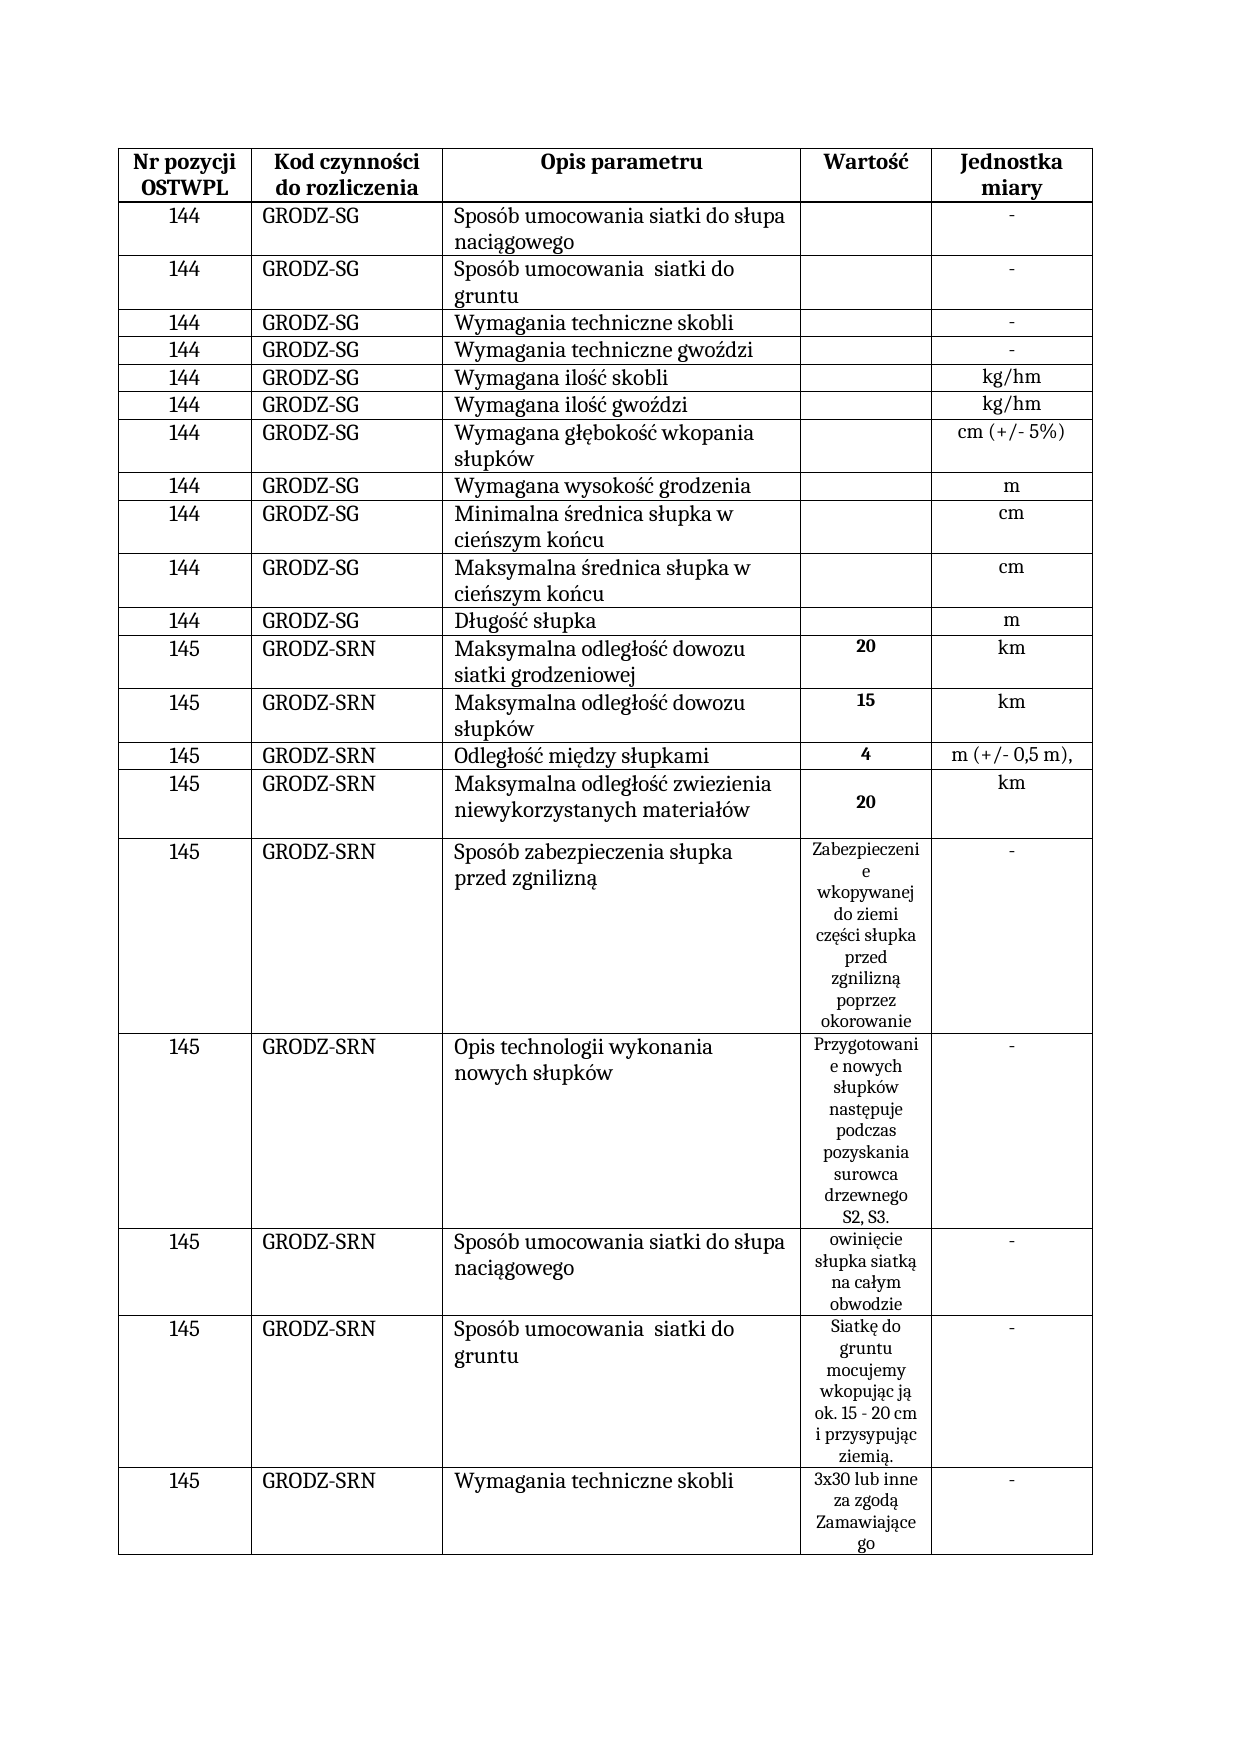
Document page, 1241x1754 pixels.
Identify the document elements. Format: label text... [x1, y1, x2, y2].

table_cell Wymagania techniczne skobli [443, 310, 800, 336]
table_cell Przygotowanie nowych słupków następuje podczas pozyskania surowca drzewnego S2, S3. [801, 1034, 931, 1228]
table_cell GRODZ-SRN [252, 1034, 442, 1228]
table_cell Minimalna średnica słupka w cieńszym końcu [443, 501, 800, 553]
table_cell Wymagana głębokość wkopania słupków [443, 420, 800, 472]
table_cell cm [932, 501, 1092, 553]
table_cell [801, 310, 931, 336]
table_header Wartość [801, 149, 931, 201]
table_header Nr pozycji OSTWPL [119, 149, 251, 201]
table_cell GRODZ-SRN [252, 689, 442, 742]
table_cell 3x30 lub inne za zgodą Zamawiającego [801, 1468, 931, 1554]
table_cell 144 [119, 256, 251, 309]
table_cell [801, 473, 931, 499]
table_cell Wymagania techniczne skobli [443, 1468, 800, 1554]
table_cell GRODZ-SG [252, 420, 442, 472]
table_cell - [932, 203, 1092, 255]
table_cell 145 [119, 636, 251, 688]
table_cell 20 [801, 770, 931, 837]
table_cell 144 [119, 392, 251, 418]
table_cell 145 [119, 743, 251, 769]
table_cell 20 [801, 636, 931, 688]
table_cell kg/hm [932, 365, 1092, 391]
table_cell - [932, 1316, 1092, 1467]
table_cell km [932, 689, 1092, 742]
table_cell km [932, 636, 1092, 688]
table_cell GRODZ-SRN [252, 743, 442, 769]
table_cell - [932, 1468, 1092, 1554]
table_cell 144 [119, 473, 251, 499]
table_cell Wymagana wysokość grodzenia [443, 473, 800, 499]
table_cell m (+/- 0,5 m), [932, 743, 1092, 769]
table_cell 144 [119, 420, 251, 472]
table_cell 144 [119, 365, 251, 391]
table_cell 144 [119, 337, 251, 364]
table_header Opis parametru [443, 149, 800, 201]
table_cell [801, 608, 931, 634]
table_cell Maksymalna średnica słupka w cieńszym końcu [443, 554, 800, 607]
table_cell 145 [119, 1034, 251, 1228]
table_cell Opis technologii wykonania nowych słupków [443, 1034, 800, 1228]
table_cell kg/hm [932, 392, 1092, 418]
table_cell GRODZ-SRN [252, 770, 442, 837]
table_cell [801, 392, 931, 418]
table_cell cm (+/- 5%) [932, 420, 1092, 472]
table_cell 145 [119, 839, 251, 1033]
table_cell Maksymalna odległość dowozu siatki grodzeniowej [443, 636, 800, 688]
table_cell 144 [119, 554, 251, 607]
table_cell GRODZ-SG [252, 554, 442, 607]
table_cell owinięcie słupka siatką na całym obwodzie [801, 1229, 931, 1315]
table_cell Maksymalna odległość zwiezienia niewykorzystanych materiałów [443, 770, 800, 837]
table_cell - [932, 256, 1092, 309]
table_cell 145 [119, 1316, 251, 1467]
table_cell Siatkę do gruntu mocujemy wkopując ją ok. 15 - 20 cm i przysypując ziemią. [801, 1316, 931, 1467]
table_cell - [932, 1229, 1092, 1315]
table_cell [801, 203, 931, 255]
table_cell [801, 554, 931, 607]
table_cell [801, 420, 931, 472]
table_header Jednostka miary [932, 149, 1092, 201]
table_cell - [932, 839, 1092, 1033]
table_cell Wymagania techniczne gwoździ [443, 337, 800, 364]
table_cell GRODZ-SG [252, 256, 442, 309]
table_cell - [932, 310, 1092, 336]
table_cell 145 [119, 689, 251, 742]
table_cell GRODZ-SRN [252, 1316, 442, 1467]
table_cell cm [932, 554, 1092, 607]
table_cell Maksymalna odległość dowozu słupków [443, 689, 800, 742]
table_cell [801, 256, 931, 309]
table_cell [801, 337, 931, 364]
table_header Kod czynności do rozliczenia [252, 149, 442, 201]
table_cell - [932, 337, 1092, 364]
table_cell Wymagana ilość skobli [443, 365, 800, 391]
table_cell 15 [801, 689, 931, 742]
table_cell Sposób umocowania siatki do gruntu [443, 1316, 800, 1467]
table_cell GRODZ-SG [252, 365, 442, 391]
table_cell Sposób umocowania siatki do słupa naciągowego [443, 203, 800, 255]
table_cell GRODZ-SG [252, 608, 442, 634]
table_cell GRODZ-SG [252, 501, 442, 553]
table_cell Długość słupka [443, 608, 800, 634]
table_cell GRODZ-SG [252, 310, 442, 336]
table_cell Sposób umocowania siatki do gruntu [443, 256, 800, 309]
table_cell GRODZ-SRN [252, 839, 442, 1033]
table_cell 144 [119, 608, 251, 634]
table_cell GRODZ-SG [252, 203, 442, 255]
table_cell GRODZ-SRN [252, 636, 442, 688]
table_cell Odległość między słupkami [443, 743, 800, 769]
table_cell [801, 365, 931, 391]
table_cell m [932, 608, 1092, 634]
table_cell [801, 501, 931, 553]
table_cell m [932, 473, 1092, 499]
table_cell Wymagana ilość gwoździ [443, 392, 800, 418]
table_cell GRODZ-SRN [252, 1468, 442, 1554]
table_cell GRODZ-SG [252, 392, 442, 418]
table_cell km [932, 770, 1092, 837]
table_cell 145 [119, 1229, 251, 1315]
table_cell Sposób zabezpieczenia słupka przed zgnilizną [443, 839, 800, 1033]
table_cell 144 [119, 501, 251, 553]
table_cell 144 [119, 310, 251, 336]
table_cell 145 [119, 1468, 251, 1554]
table_cell Zabezpieczenie wkopywanej do ziemi części słupka przed zgnilizną poprzez okorowanie [801, 839, 931, 1033]
table_cell GRODZ-SG [252, 337, 442, 364]
table_cell 145 [119, 770, 251, 837]
table_cell 144 [119, 203, 251, 255]
table_cell GRODZ-SRN [252, 1229, 442, 1315]
table_cell GRODZ-SG [252, 473, 442, 499]
table_cell Sposób umocowania siatki do słupa naciągowego [443, 1229, 800, 1315]
table_cell - [932, 1034, 1092, 1228]
table_cell 4 [801, 743, 931, 769]
